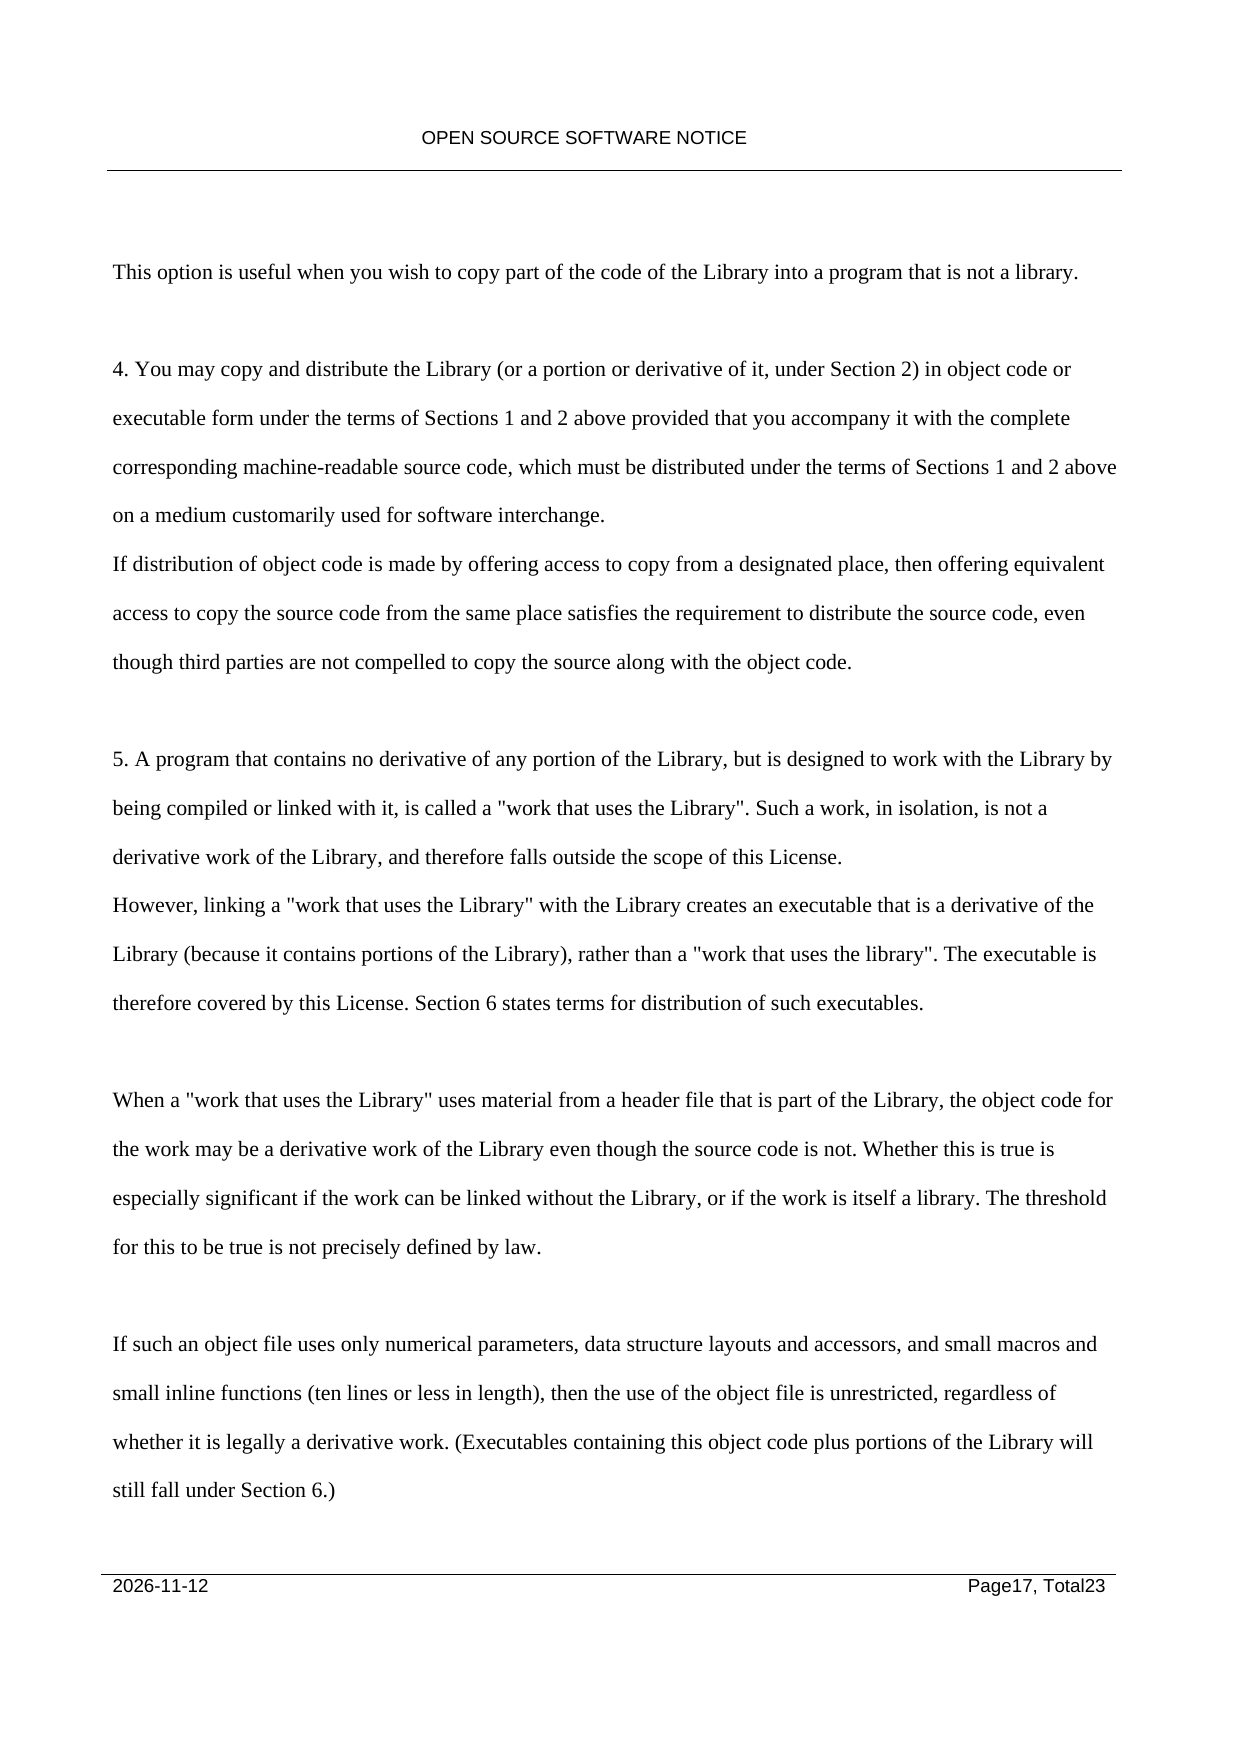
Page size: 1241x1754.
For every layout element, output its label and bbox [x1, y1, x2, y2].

text [112, 206, 1128, 1506]
